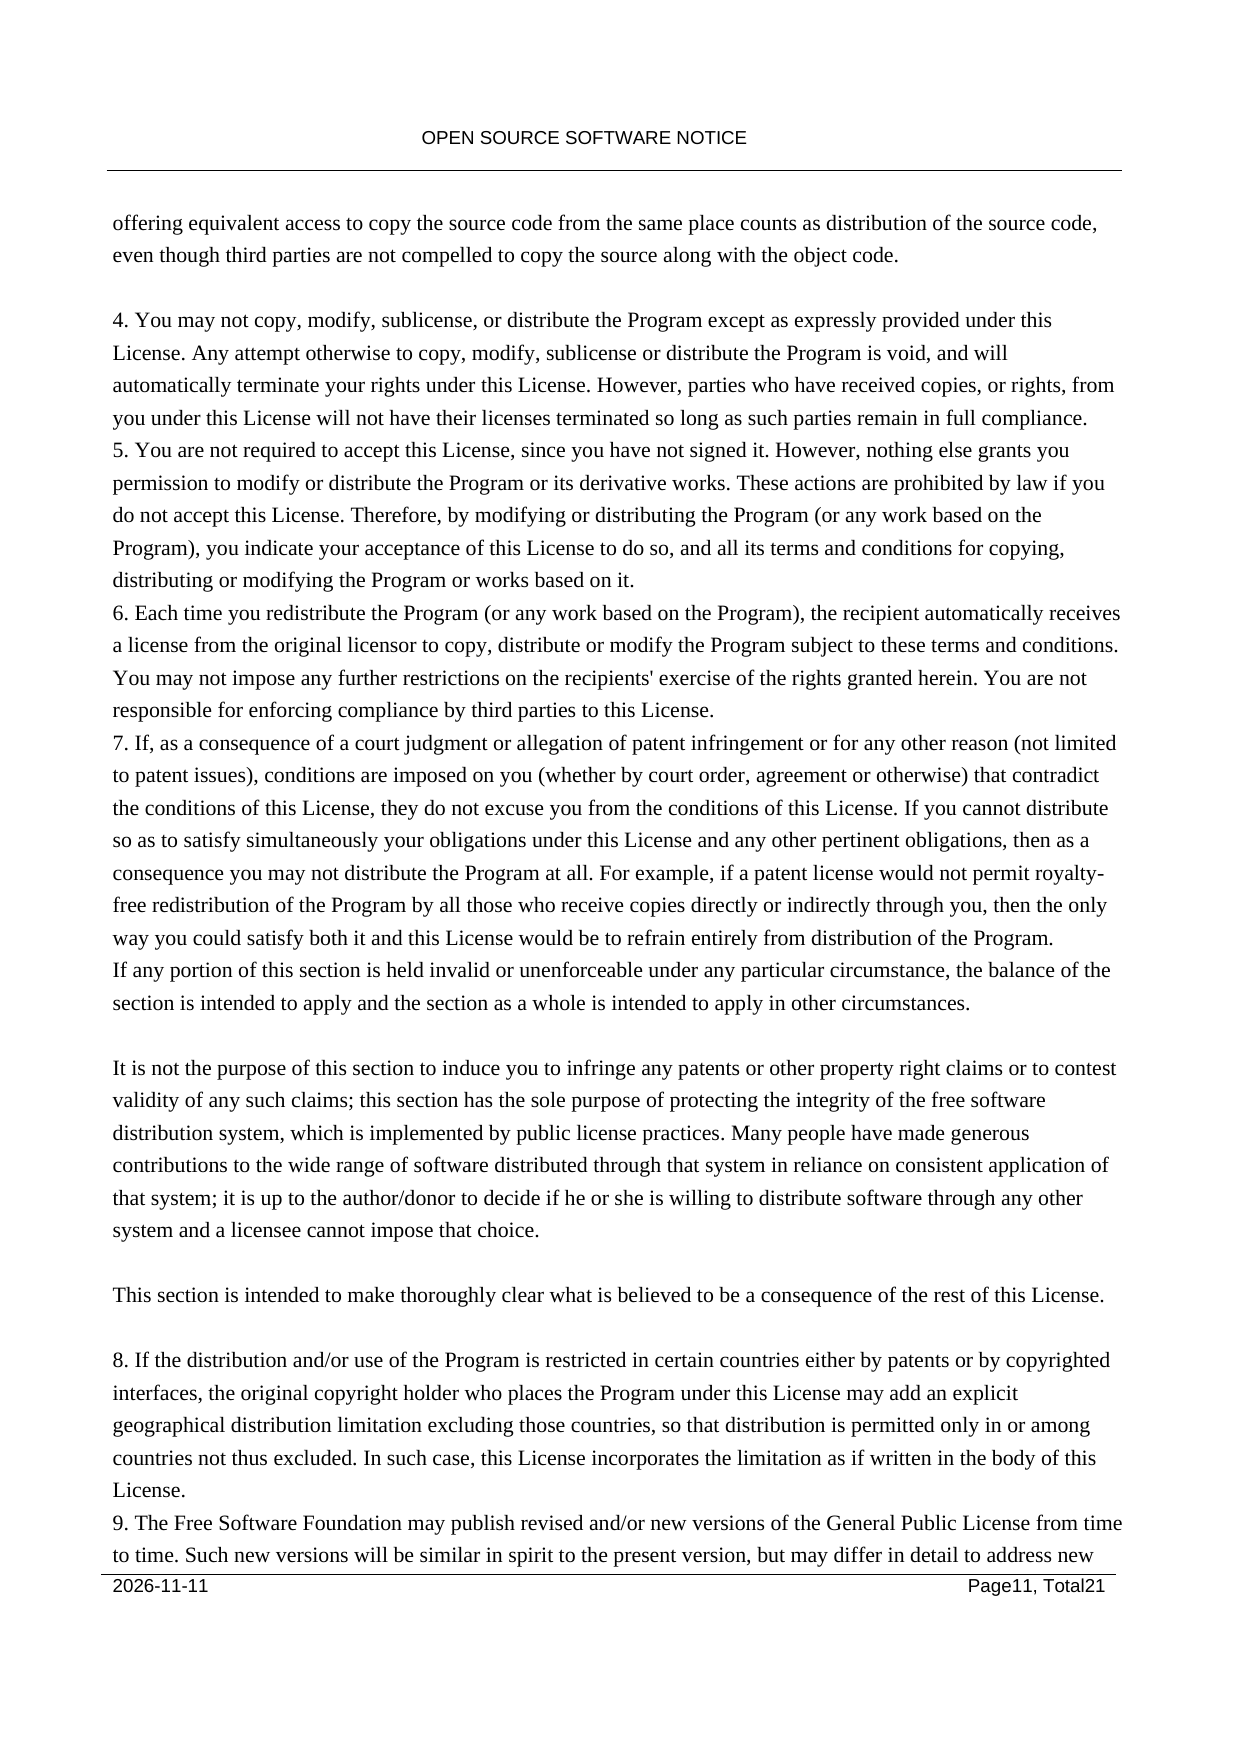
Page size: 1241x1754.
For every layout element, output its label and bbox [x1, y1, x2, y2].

text [112, 206, 1128, 1571]
